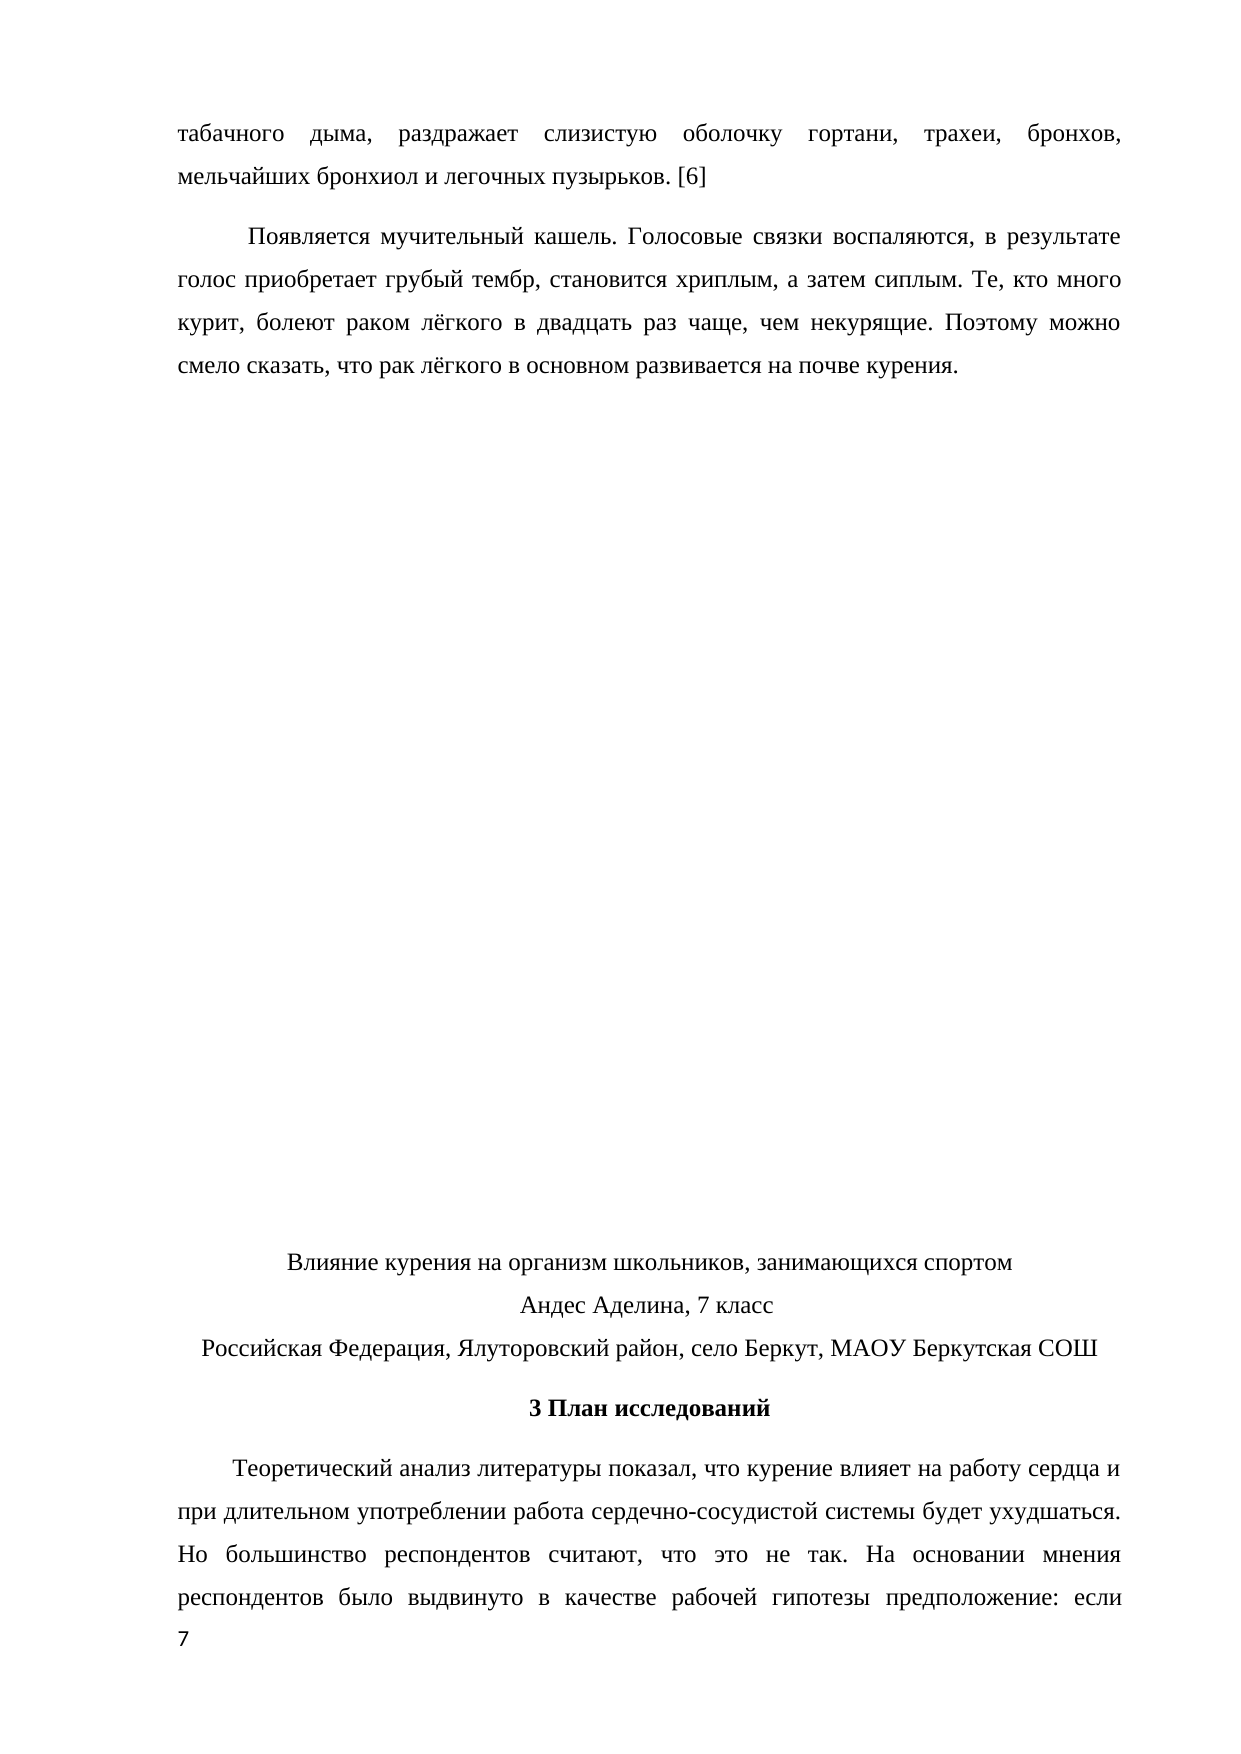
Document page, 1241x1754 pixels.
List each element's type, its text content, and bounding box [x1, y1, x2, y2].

text Появляется мучительный кашель. Голосовые связки воспаляются, в результате голос приобретает грубый тембр, становится хриплым, а затем сиплым. Те, кто много курит, болеют раком лёгкого в двадцать раз чаще, чем некурящие. Поэтому можно смело сказать, что рак лёгкого в основном развивается на почве курения. [177, 221, 1122, 379]
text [177, 118, 1122, 190]
text Влияние курения на организм школьников, занимающихся спортом Андес Аделина, 7 класс Российская Федерация, Ялуторовский район, село Беркут, МАОУ Беркутская СОШ [177, 1247, 1122, 1362]
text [177, 1453, 1122, 1611]
text 3 План исследований [177, 1393, 1122, 1422]
